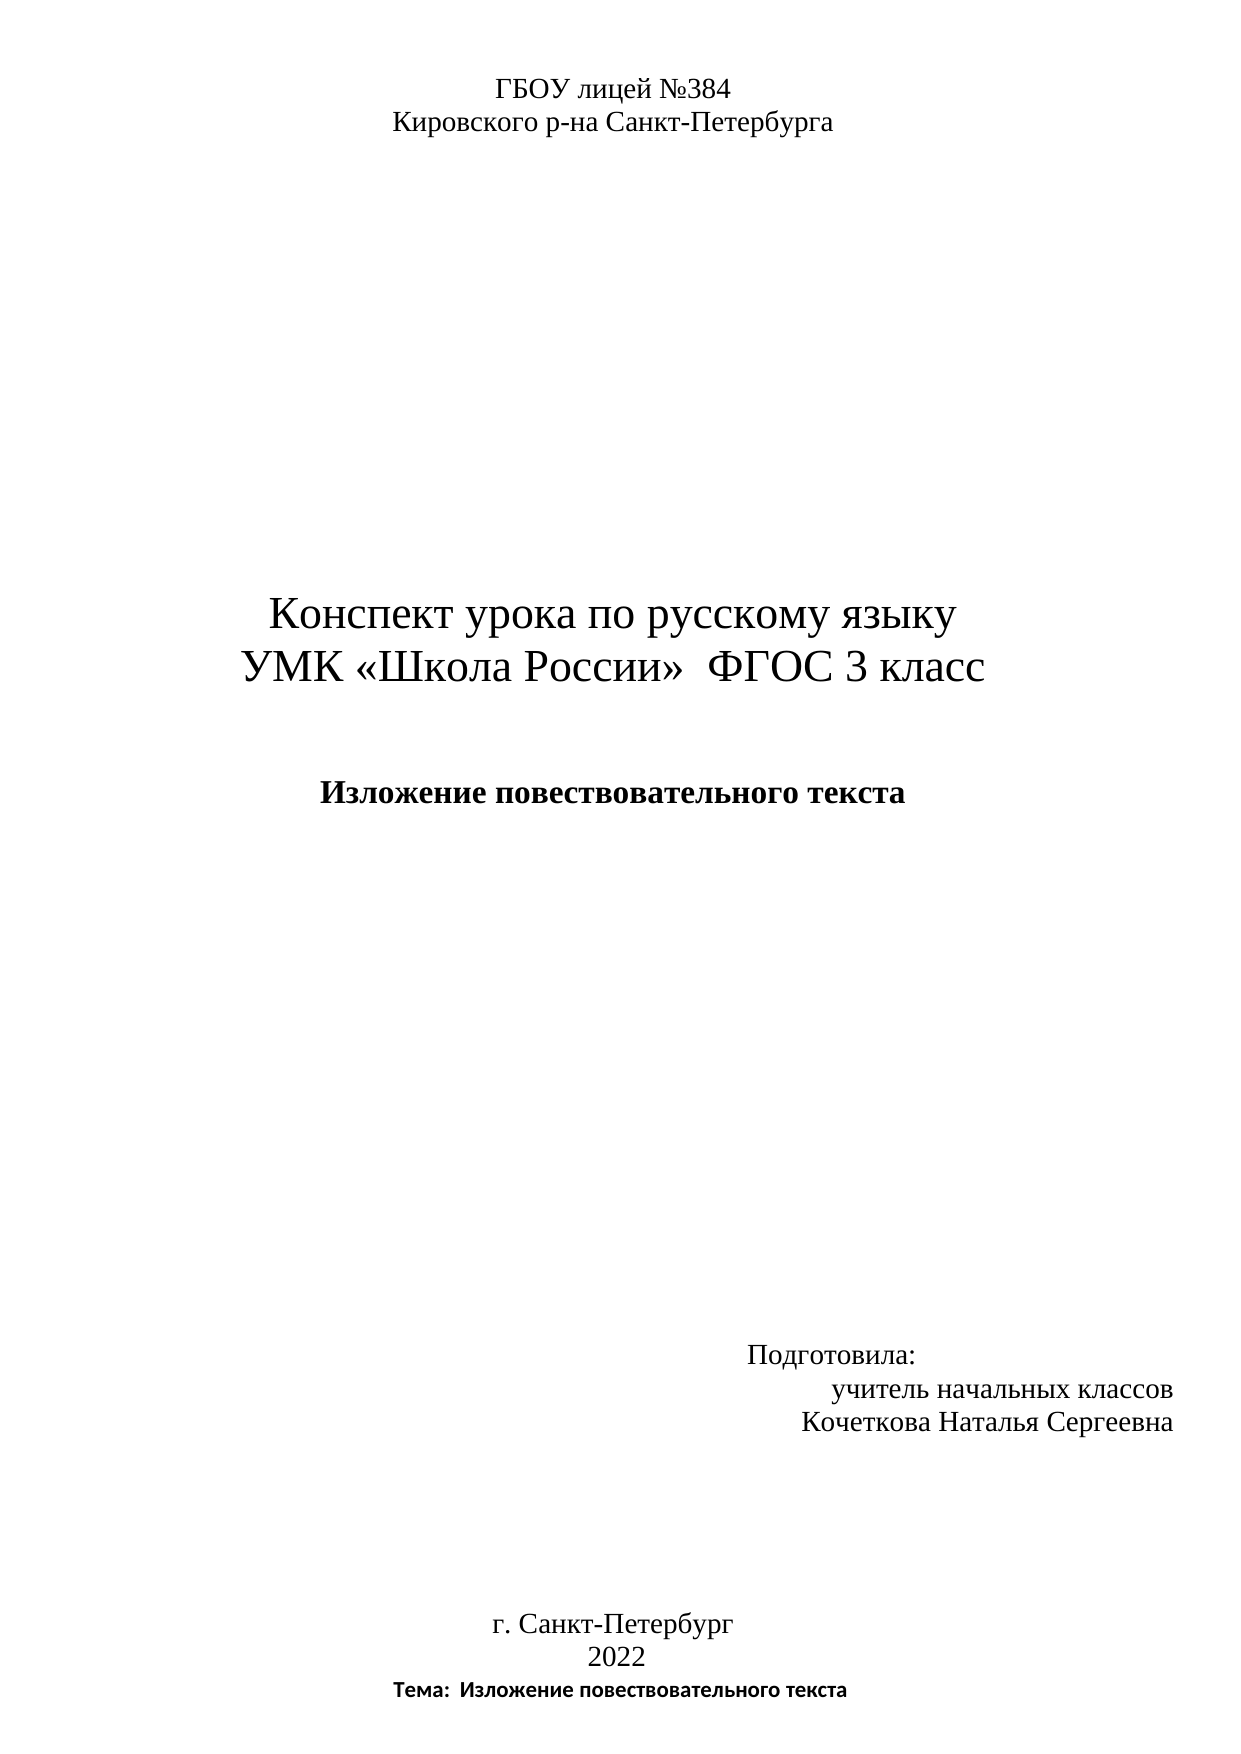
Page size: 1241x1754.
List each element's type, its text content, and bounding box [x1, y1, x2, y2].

text учитель начальных классов [52, 1371, 1173, 1404]
text Подготовила: [52, 1337, 1173, 1371]
text Конспект урока по русскому языку УМК «Школа России» ФГОС 3 класс [52, 586, 1173, 719]
text Кочеткова Наталья Сергеевна [52, 1404, 1173, 1438]
text ГБОУ лицей №384 [52, 71, 1173, 104]
text Изложение повествовательного текста [52, 719, 1173, 810]
text г. Санкт-Петербург 2022 [52, 1606, 1173, 1673]
title Тема: Изложение повествовательного текста [392, 1675, 849, 1703]
text Кировского р-на Санкт-Петербурга [52, 104, 1173, 138]
